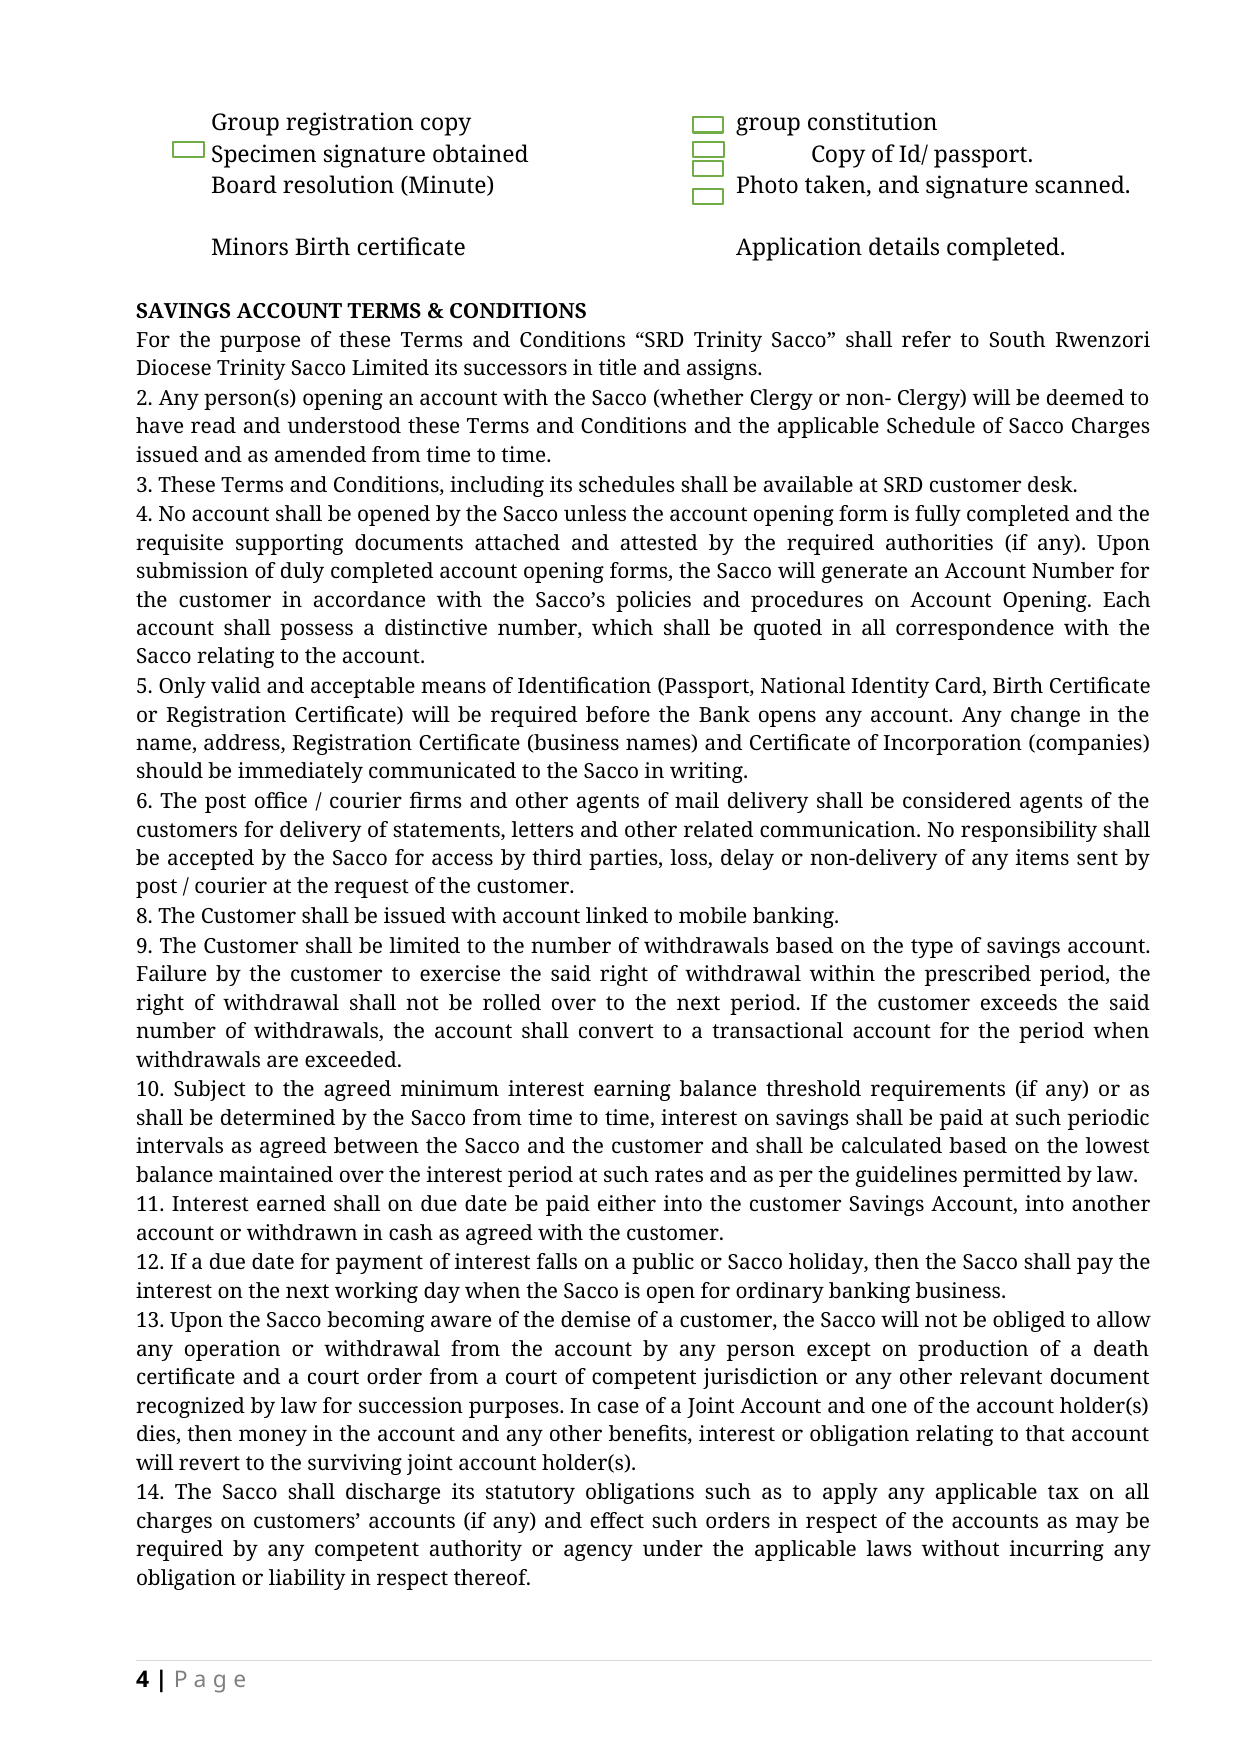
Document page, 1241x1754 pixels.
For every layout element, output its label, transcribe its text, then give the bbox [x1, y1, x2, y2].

text 9. The Customer shall be limited to the number of withdrawals based on the type of savings account. Failure by the customer to exercise the said right of withdrawal within the prescribed period, the right of withdrawal shall not be rolled over to the next period. If the customer exceeds the said number of withdrawals, the account shall convert to a transactional account for the period when withdrawals are exceeded. [136, 931, 1152, 1073]
text 11. Interest earned shall on due date be paid either into the customer Savings Account, into another account or withdrawn in cash as agreed with the customer. [136, 1189, 1152, 1246]
text 12. If a due date for payment of interest falls on a public or Sacco holiday, then the Sacco shall pay the interest on the next working day when the Sacco is open for ordinary banking business. [136, 1247, 1152, 1304]
text 2. Any person(s) opening an account with the Sacco (whether Clergy or non- Clergy) will be deemed to have read and understood these Terms and Conditions and the applicable Schedule of Sacco Charges issued and as amended from time to time. [136, 383, 1152, 468]
text 4. No account shall be opened by the Sacco unless the account opening form is fully completed and the requisite supporting documents attached and attested by the required authorities (if any). Upon submission of duly completed account opening forms, the Sacco will generate an Account Number for the customer in accordance with the Sacco’s policies and procedures on Account Opening. Each account shall possess a distinctive number, which shall be quoted in all correspondence with the Sacco relating to the account. [136, 499, 1152, 670]
text 10. Subject to the agreed minimum interest earning balance threshold requirements (if any) or as shall be determined by the Sacco from time to time, interest on savings shall be paid at such periodic intervals as agreed between the Sacco and the customer and shall be calculated based on the lowest balance maintained over the interest period at such rates and as per the guidelines permitted by law. [136, 1074, 1152, 1188]
text 6. The post office / courier firms and other agents of mail delivery shall be considered agents of the customers for delivery of statements, letters and other related communication. No responsibility shall be accepted by the Sacco for access by third parties, loss, delay or non-delivery of any items sent by post / courier at the request of the customer. [136, 786, 1152, 900]
text Specimen signature obtained Copy of Id/ passport. [136, 137, 1152, 169]
text 8. The Customer shall be issued with account linked to mobile banking. [136, 901, 1152, 930]
text 3. These Terms and Conditions, including its schedules shall be available at SRD customer desk. [136, 470, 1152, 498]
text 5. Only valid and acceptable means of Identification (Passport, National Identity Card, Birth Certificate or Registration Certificate) will be required before the Bank opens any account. Any change in the name, address, Registration Certificate (business names) and Certificate of Incorporation (companies) should be immediately communicated to the Sacco in writing. [136, 671, 1152, 785]
text For the purpose of these Terms and Conditions “SRD Trinity Sacco” shall refer to South Rwenzori Diocese Trinity Sacco Limited its successors in title and assigns. [136, 325, 1152, 382]
text 14. The Sacco shall discharge its statutory obligations such as to apply any applicable tax on all charges on customers’ accounts (if any) and effect such orders in respect of the accounts as may be required by any competent authority or agency under the applicable laws without incurring any obligation or liability in respect thereof. [136, 1477, 1152, 1591]
text SAVINGS ACCOUNT TERMS & CONDITIONS [136, 297, 1152, 325]
text 13. Upon the Sacco becoming aware of the demise of a customer, the Sacco will not be obliged to allow any operation or withdrawal from the account by any person except on production of a death certificate and a court order from a court of competent jurisdiction or any other relevant document recognized by law for succession purposes. In case of a Joint Account and one of the account holder(s) dies, then money in the account and any other benefits, interest or obligation relating to that account will revert to the surviving joint account holder(s). [136, 1306, 1152, 1476]
text Minors Birth certificate Application details completed. [136, 231, 1152, 262]
text Group registration copy group constitution [136, 106, 1152, 137]
text Board resolution (Minute) Photo taken, and signature scanned. [136, 169, 1152, 231]
